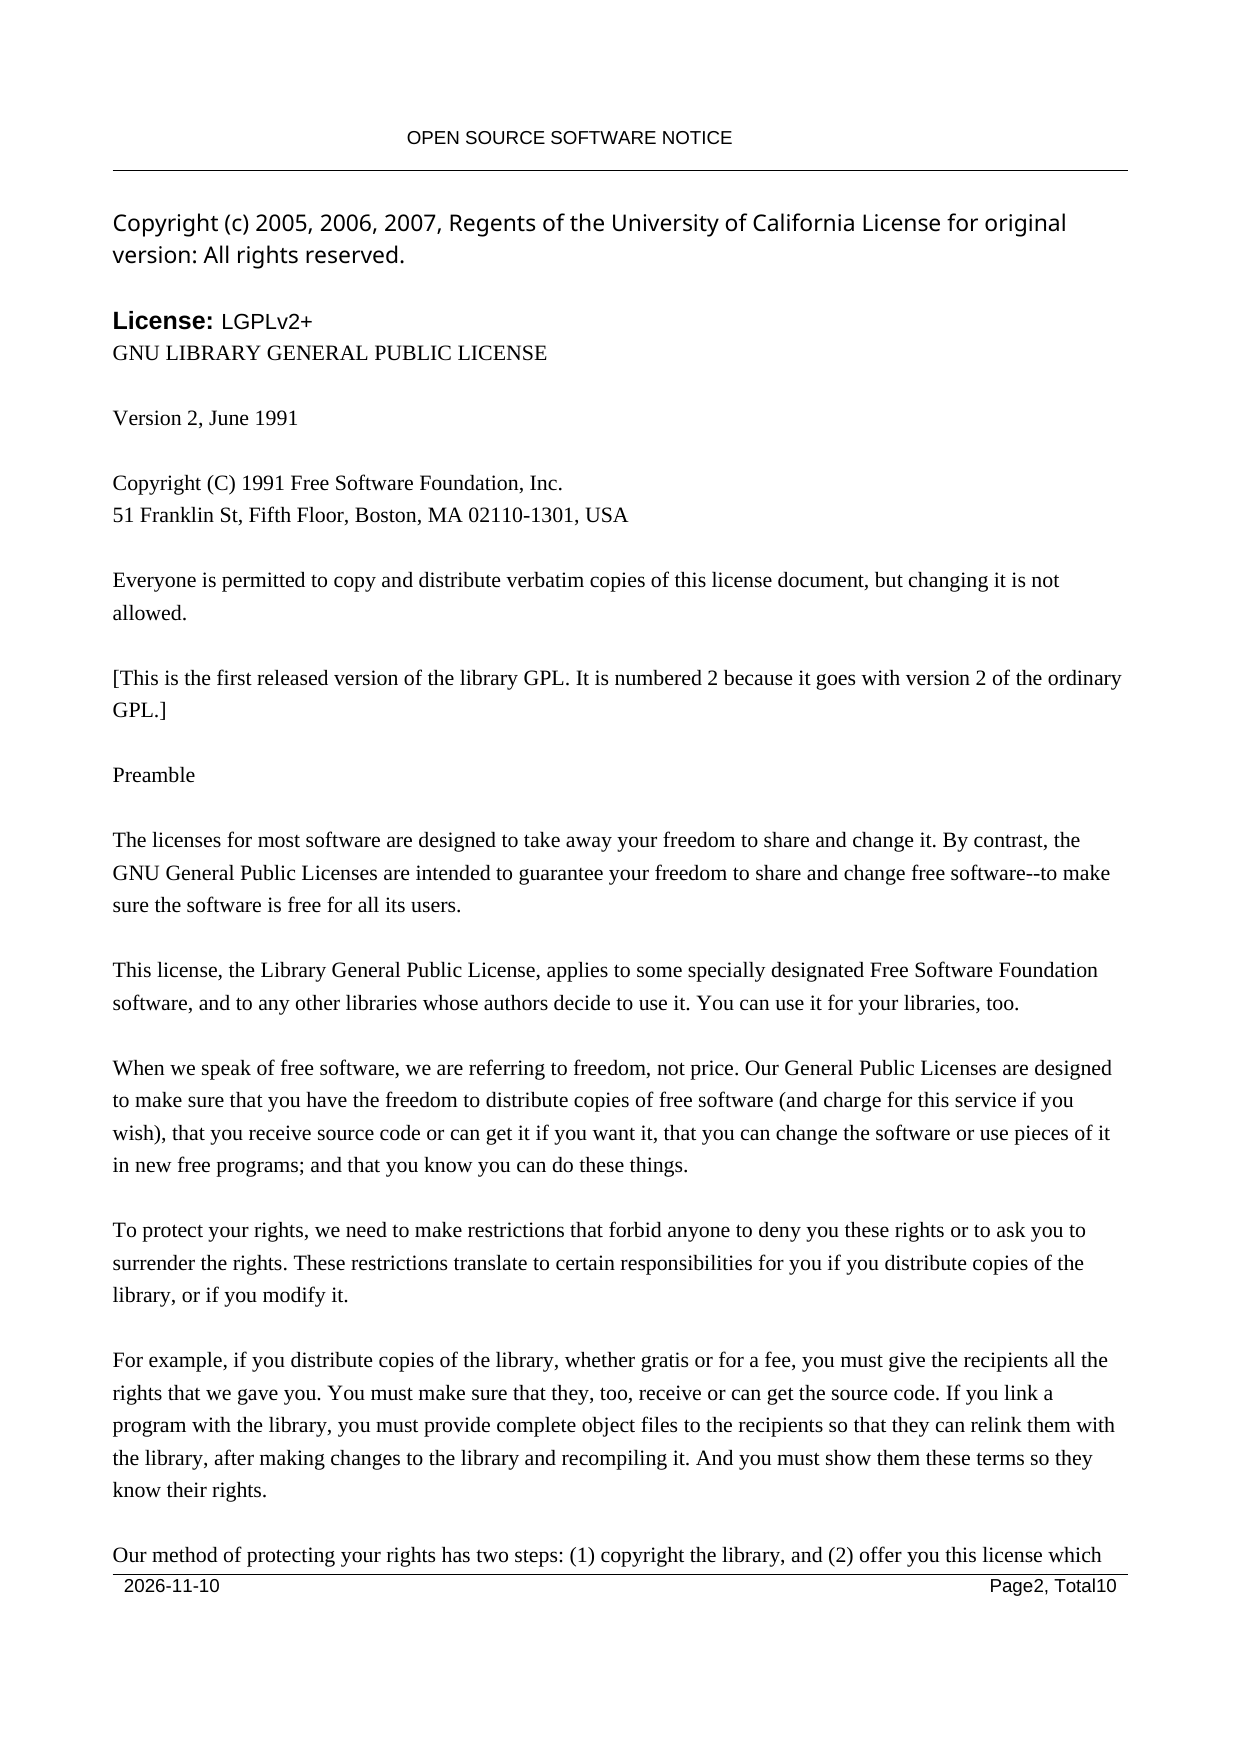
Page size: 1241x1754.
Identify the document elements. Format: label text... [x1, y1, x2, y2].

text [112, 206, 1128, 304]
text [112, 336, 1128, 1571]
text License: LGPLv2+ [112, 304, 1128, 336]
